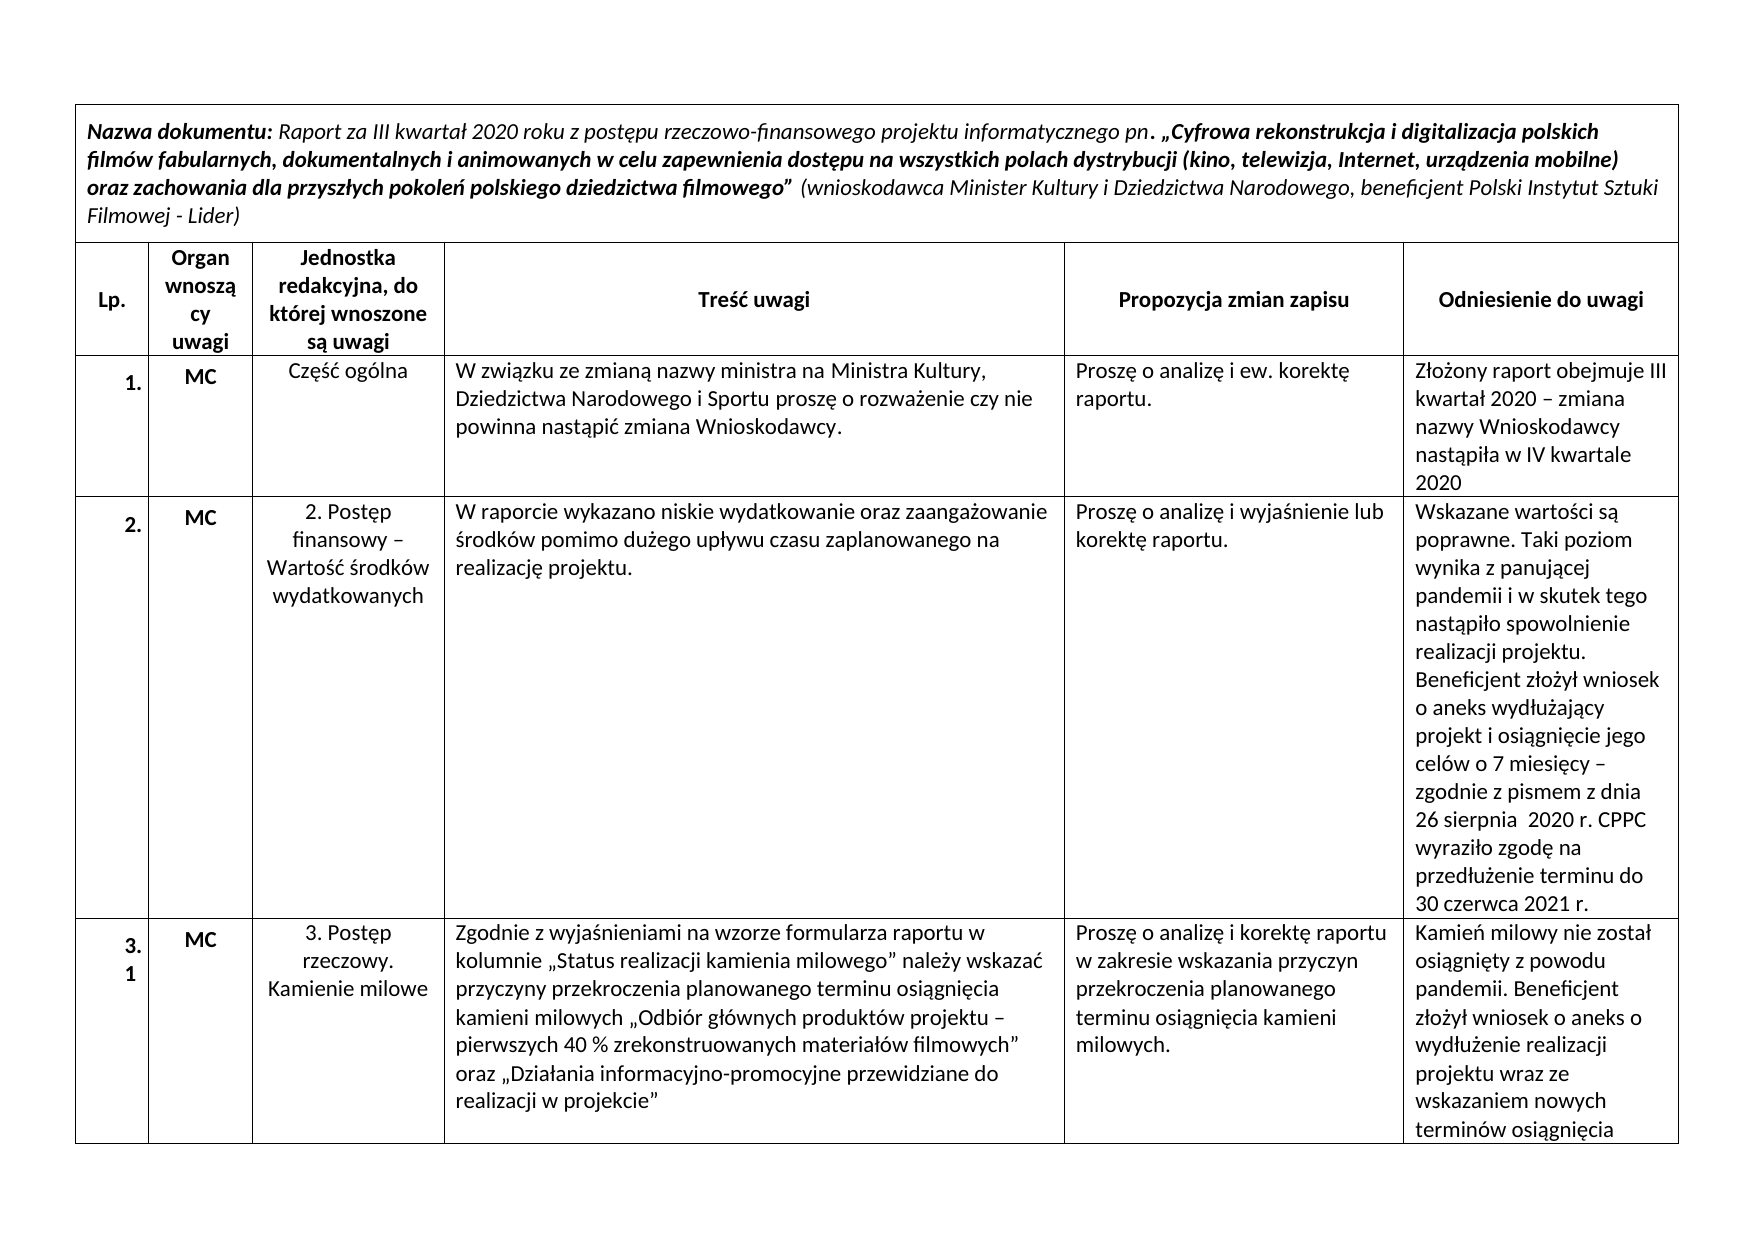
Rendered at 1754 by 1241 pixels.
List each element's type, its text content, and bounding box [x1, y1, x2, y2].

table_cell Odniesienie do uwagi [1404, 243, 1678, 355]
table_cell W związku ze zmianą nazwy ministra na Ministra Kultury, Dziedzictwa Narodowego i Sportu proszę o rozważenie czy nie powinna nastąpić zmiana Wnioskodawcy. [445, 356, 1064, 496]
table_cell MC [149, 919, 252, 1143]
table_header Nazwa dokumentu: Raport za III kwartał 2020 roku z postępu rzeczowo-finansowego projektu informatycznego pn. „Cyfrowa rekonstrukcja i digitalizacja polskich filmów fabularnych, dokumentalnych i animowanych w celu zapewnienia dostępu na wszystkich polach dystrybucji (kino, telewizja, Internet, urządzenia mobilne) oraz zachowania dla przyszłych pokoleń polskiego dziedzictwa filmowego” (wnioskodawca Minister Kultury i Dziedzictwa Narodowego, beneficjent Polski Instytut Sztuki Filmowej - Lider) [76, 105, 1678, 242]
table_cell Złożony raport obejmuje III kwartał 2020 – zmiana nazwy Wnioskodawcy nastąpiła w IV kwartale 2020 [1404, 356, 1678, 496]
table_cell Jednostka redakcyjna, do której wnoszone są uwagi [253, 243, 444, 355]
table_cell Organ wnoszący uwagi [149, 243, 252, 355]
table_cell MC [149, 356, 252, 496]
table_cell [1065, 919, 1403, 1143]
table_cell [253, 919, 444, 1143]
table_cell 2. Postęp finansowy – Wartość środków wydatkowanych [253, 497, 444, 917]
table_cell MC [149, 497, 252, 917]
table_cell Proszę o analizę i wyjaśnienie lub korektę raportu. [1065, 497, 1403, 917]
table_cell Treść uwagi [445, 243, 1064, 355]
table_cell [1404, 919, 1678, 1143]
table_cell W raporcie wykazano niskie wydatkowanie oraz zaangażowanie środków pomimo dużego upływu czasu zaplanowanego na realizację projektu. [445, 497, 1064, 917]
table_cell [76, 356, 148, 496]
table_cell Wskazane wartości są poprawne. Taki poziom wynika z panującej pandemii i w skutek tego nastąpiło spowolnienie realizacji projektu. Beneficjent złożył wniosek o aneks wydłużający projekt i osiągnięcie jego celów o 7 miesięcy – zgodnie z pismem z dnia 26 sierpnia 2020 r. CPPC wyraziło zgodę na przedłużenie terminu do 30 czerwca 2021 r. [1404, 497, 1678, 917]
table_cell Część ogólna [253, 356, 444, 496]
table_cell 1 [76, 919, 148, 1143]
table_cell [445, 919, 1064, 1143]
table_cell Lp. [76, 243, 148, 355]
table_cell Proszę o analizę i ew. korektę raportu. [1065, 356, 1403, 496]
table_cell [76, 497, 148, 917]
table_cell Propozycja zmian zapisu [1065, 243, 1403, 355]
